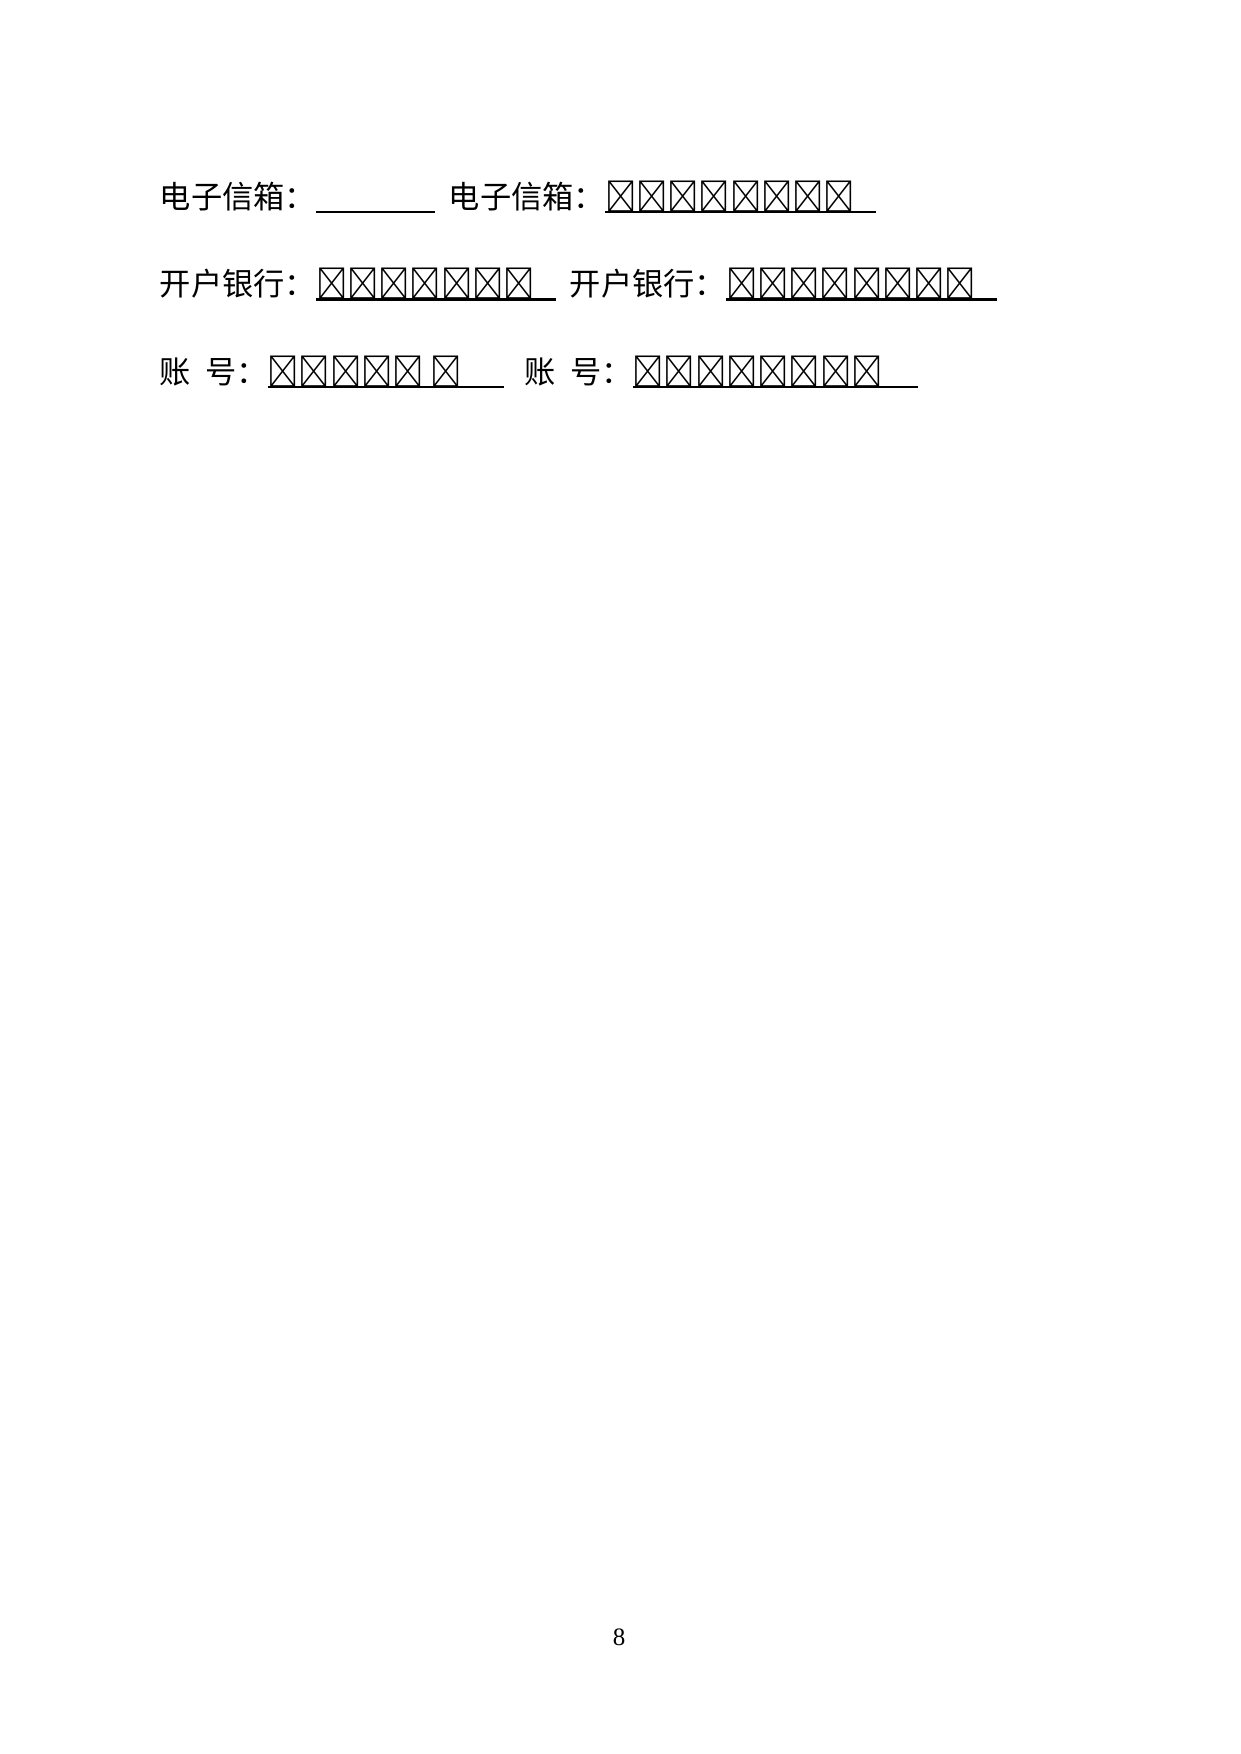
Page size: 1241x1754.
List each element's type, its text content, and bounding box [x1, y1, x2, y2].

text 开户银行： 开户银行： [159, 249, 1078, 314]
text 账 号：  账 号： [159, 337, 1078, 402]
text 电子信箱： 电子信箱： [159, 162, 1078, 227]
